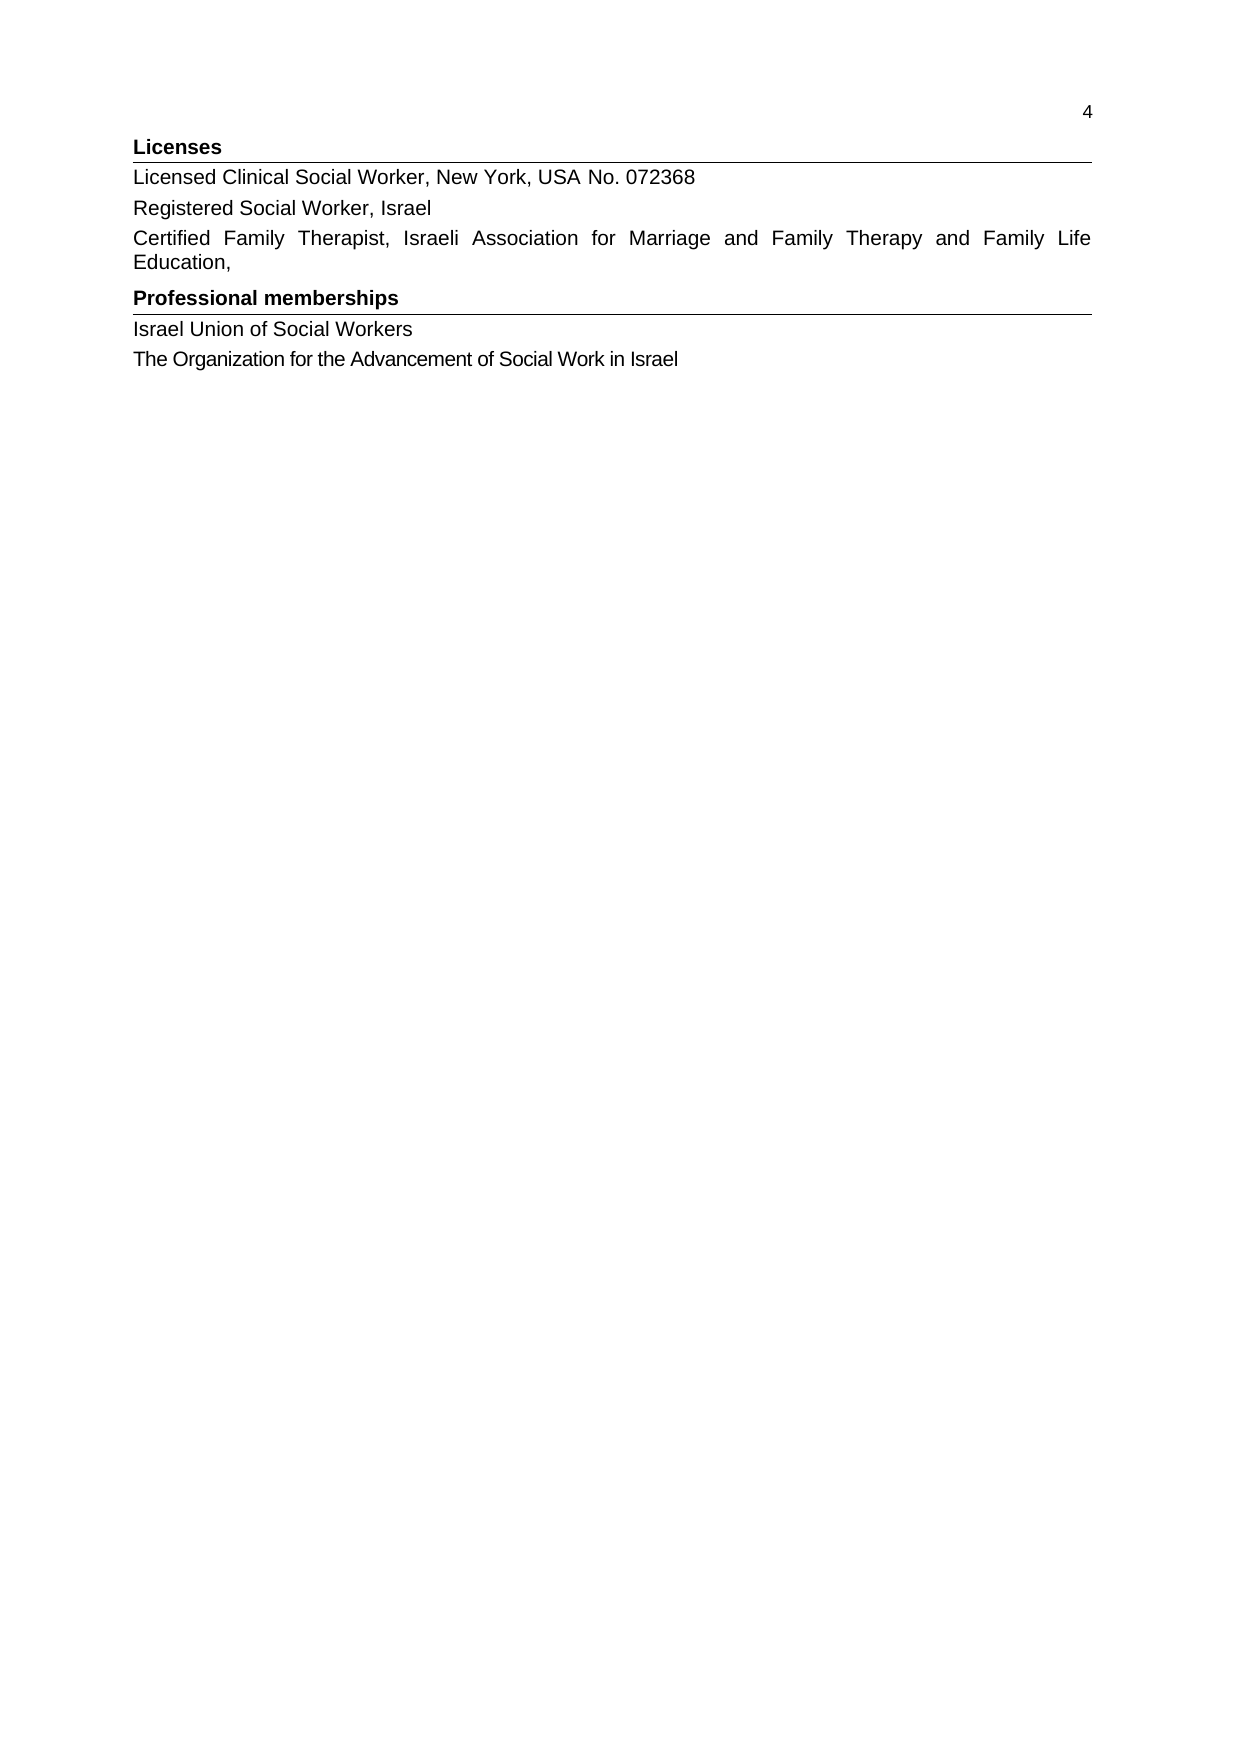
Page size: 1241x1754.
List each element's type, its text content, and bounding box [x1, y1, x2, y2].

text The Organization for the Advancement of Social Work in Israel [133, 347, 1092, 371]
text Certified Family Therapist, Israeli Association for Marriage and Family Therapy and Family Life Education, [133, 226, 1092, 273]
title Professional memberships [133, 286, 1092, 310]
title Licenses [133, 134, 1092, 158]
text Israel Union of Social Workers [133, 315, 1092, 341]
text Licensed Clinical Social Worker, New York, USA No. 072368 [133, 163, 1092, 189]
text Registered Social Worker, Israel [133, 195, 1092, 219]
